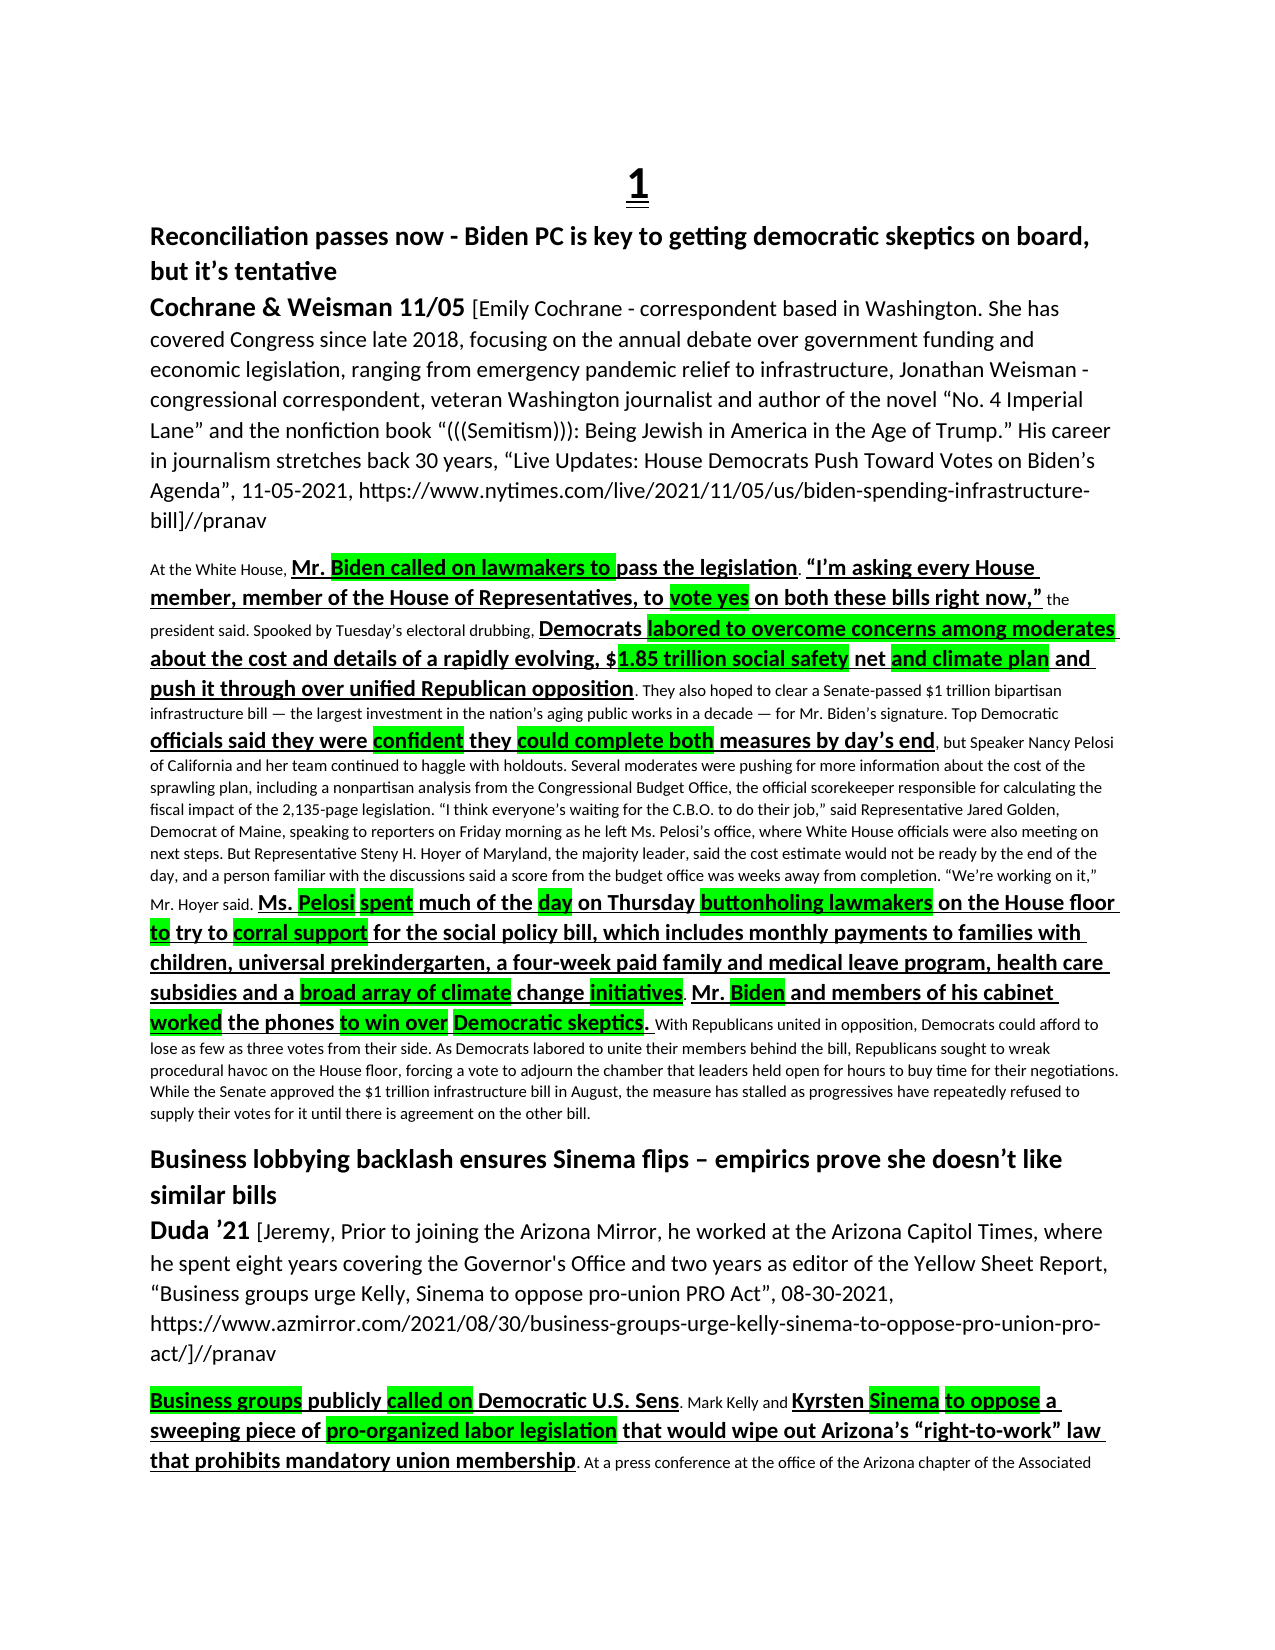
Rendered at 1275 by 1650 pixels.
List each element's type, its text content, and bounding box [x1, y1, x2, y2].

text Cochrane & Weisman 11/05 [Emily Cochrane - correspondent based in Washington. She has covered Congress since late 2018, focusing on the annual debate over government funding and economic legislation, ranging from emergency pandemic relief to infrastructure, Jonathan Weisman - congressional correspondent, veteran Washington journalist and author of the novel “No. 4 Imperial Lane” and the nonfiction book “(((Semitism))): Being Jewish in America in the Age of Trump.” His career in journalism stretches back 30 years, “Live Updates: House Democrats Push Toward Votes on Biden’s Agenda”, 11-05-2021, https://www.nytimes.com/live/2021/11/05/us/biden-spending-infrastructure-bill]//pranav [150, 290, 1125, 534]
text At the White House, Mr. Biden called on lawmakers to pass the legislation. “I’m asking every House member, member of the House of Representatives, to vote yes on both these bills right now,” the president said. Spooked by Tuesday’s electoral drubbing, Democrats labored to overcome concerns among moderates about the cost and details of a rapidly evolving, $1.85 trillion social safety net and climate plan and push it through over unified Republican opposition. They also hoped to clear a Senate-passed $1 trillion bipartisan infrastructure bill — the largest investment in the nation’s aging public works in a decade — for Mr. Biden’s signature. Top Democratic officials said they were confident they could complete both measures by day’s end, but Speaker Nancy Pelosi of California and her team continued to haggle with holdouts. Several moderates were pushing for more information about the cost of the sprawling plan, including a nonpartisan analysis from the Congressional Budget Office, the official scorekeeper responsible for calculating the fiscal impact of the 2,135-page legislation. “I think everyone’s waiting for the C.B.O. to do their job,” said Representative Jared Golden, Democrat of Maine, speaking to reporters on Friday morning as he left Ms. Pelosi’s office, where White House officials were also meeting on next steps. But Representative Steny H. Hoyer of Maryland, the majority leader, said the cost estimate would not be ready by the end of the day, and a person familiar with the discussions said a score from the budget office was weeks away from completion. “We’re working on it,” Mr. Hoyer said. Ms. Pelosi spent much of the day on Thursday buttonholing lawmakers on the House floor to try to corral support for the social policy bill, which includes monthly payments to families with children, universal prekindergarten, a four-week paid family and medical leave program, health care subsidies and a broad array of climate change initiatives. Mr. Biden and members of his cabinet worked the phones to win over Democratic skeptics. With Republicans united in opposition, Democrats could afford to lose as few as three votes from their side. As Democrats labored to unite their members behind the bill, Republicans sought to wreak procedural havoc on the House floor, forcing a vote to adjourn the chamber that leaders held open for hours to buy time for their negotiations. While the Senate approved the $1 trillion infrastructure bill in August, the measure has stalled as progressives have repeatedly refused to supply their votes for it until there is agreement on the other bill. [150, 553, 1125, 1124]
text Duda ’21 [Jeremy, Prior to joining the Arizona Mirror, he worked at the Arizona Capitol Times, where he spent eight years covering the Governor's Office and two years as editor of the Yellow Sheet Report, “Business groups urge Kelly, Sinema to oppose pro-union PRO Act”, 08-30-2021, https://www.azmirror.com/2021/08/30/business-groups-urge-kelly-sinema-to-oppose-pro-union-pro-act/]//pranav [150, 1213, 1125, 1367]
subtitle Business lobbying backlash ensures Sinema flips – empirics prove she doesn’t like similar bills [150, 1142, 1125, 1211]
subtitle 1 [150, 154, 1125, 210]
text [150, 1386, 1125, 1474]
subtitle Reconciliation passes now - Biden PC is key to getting democratic skeptics on board, but it’s tentative [150, 219, 1125, 287]
